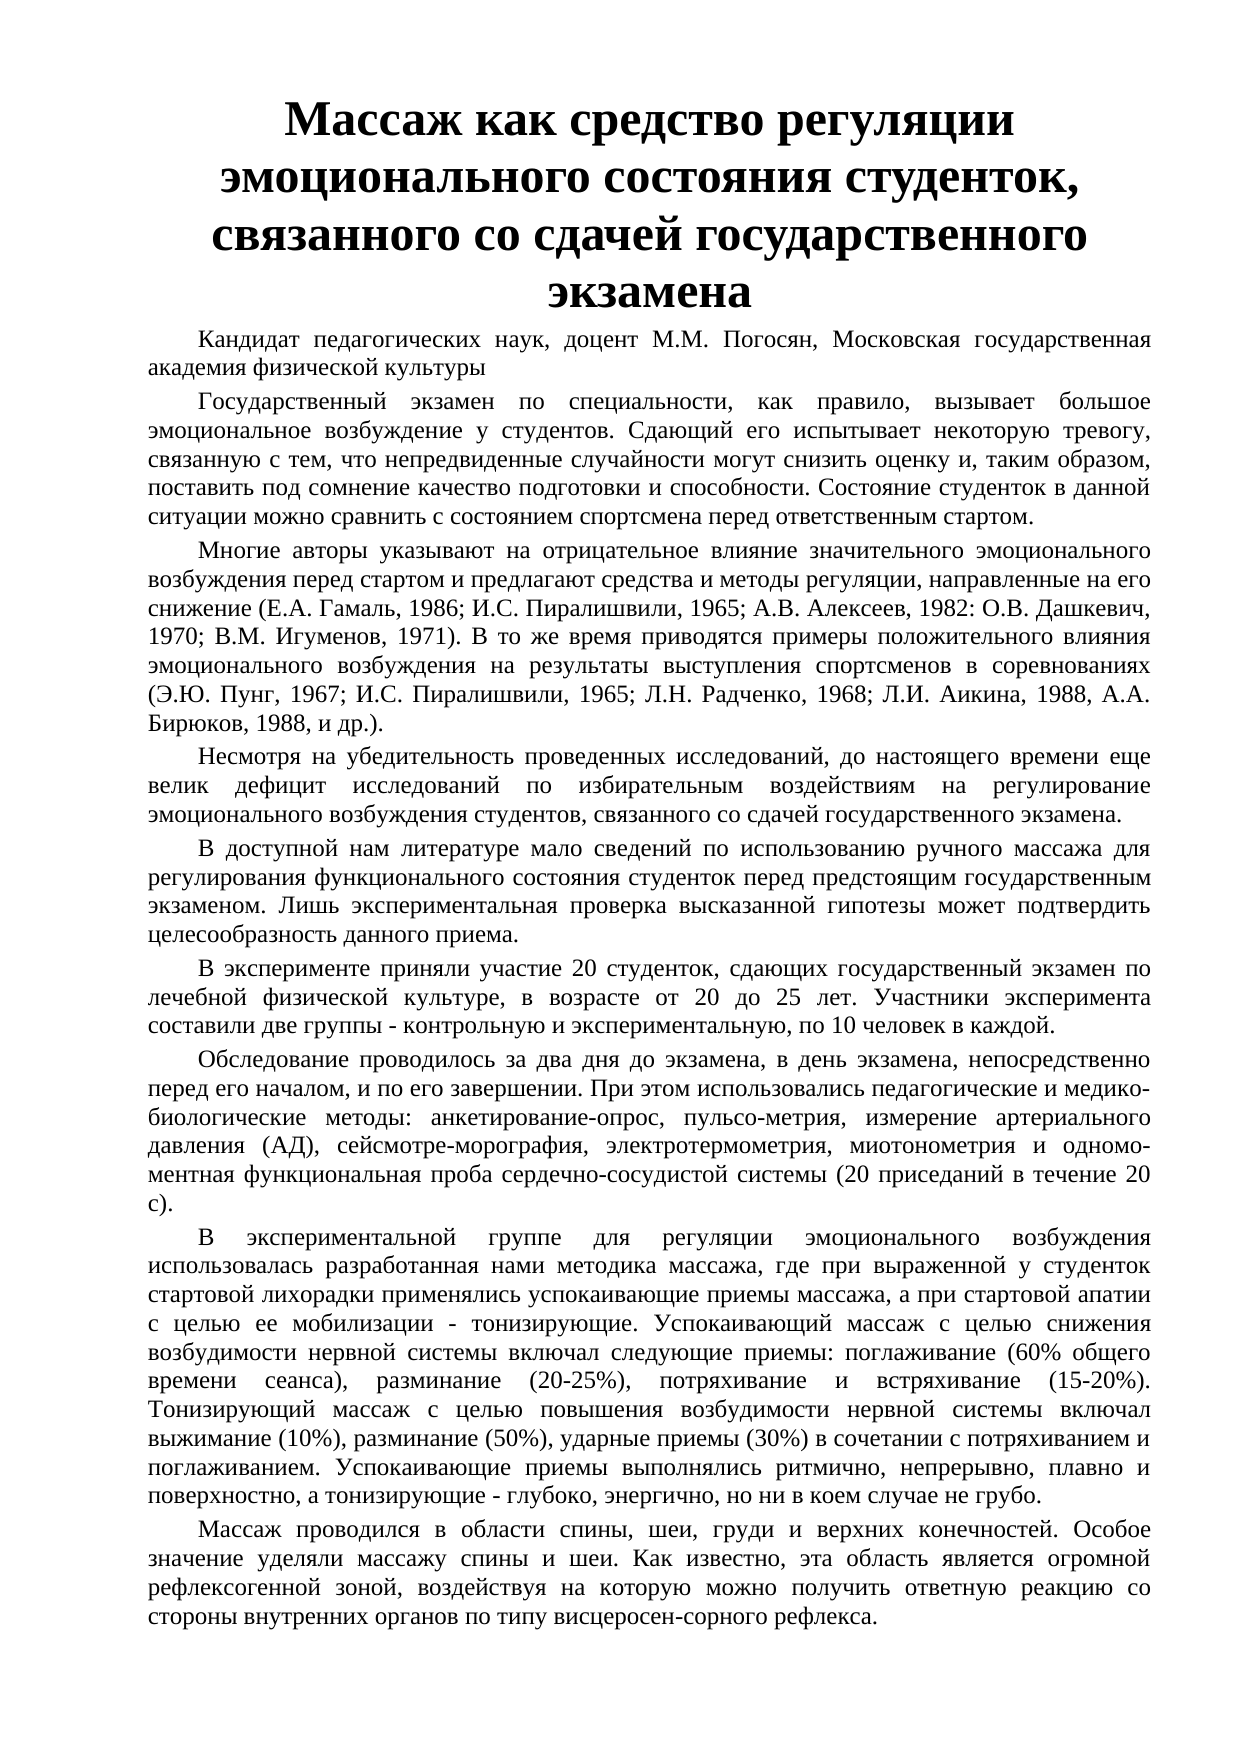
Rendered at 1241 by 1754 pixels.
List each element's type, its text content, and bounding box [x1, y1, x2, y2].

text Государственный экзамен по специальности, как правило, вызывает большое эмоциональное возбуждение у студентов. Сдающий его испытывает некоторую тревогу, связанную с тем, что непредвиденные случайности могут снизить оценку и, таким образом, поставить под сомнение качество подготовки и способности. Состояние студенток в данной ситуации можно сравнить с состоянием спортсмена перед ответственным стартом. [148, 386, 1152, 530]
text Массаж проводился в области спины, шеи, груди и верхних конечностей. Особое значение уделяли массажу спины и шеи. Как известно, эта область является огромной рефлексогенной зоной, воздействуя на которую можно получить ответную реакцию со стороны внутренних органов по типу висцеросен-сорного рефлекса. [148, 1514, 1152, 1629]
text Несмотря на убедительность проведенных исследований, до настоящего времени еще велик дефицит исследований по избирательным воздействиям на регулирование эмоционального возбуждения студентов, связанного со сдачей государственного экзамена. [148, 741, 1152, 828]
text Многие авторы указывают на отрицательное влияние значительного эмоционального возбуждения перед стартом и предлагают средства и методы регуляции, направленные на его снижение (Е.А. Гамаль, 1986; И.С. Пиралишвили, 1965; А.В. Алексеев, 1982: О.В. Дашкевич, 1970; В.М. Игуменов, 1971). В то же время приводятся примеры положительного влияния эмоционального возбуждения на результаты выступления спортсменов в соревнованиях (Э.Ю. Пунг, 1967; И.С. Пиралишвили, 1965; Л.Н. Радченко, 1968; Л.И. Аикина, 1988, А.А. Бирюков, 1988, и др.). [148, 535, 1152, 736]
text Обследование проводилось за два дня до экзамена, в день экзамена, непосредственно перед его началом, и по его завершении. При этом использовались педагогические и медико-биологические методы: анкетирование-опрос, пульсо-метрия, измерение артериального давления (АД), сейсмотре-морография, электротермометрия, миотонометрия и одномо-ментная функциональная проба сердечно-сосудистой системы (20 приседаний в течение 20 с). [148, 1044, 1152, 1217]
text Кандидат педагогических наук, доцент М.М. Погосян, Московская государственная академия физической культуры [148, 324, 1152, 381]
text В доступной нам литературе мало сведений по использованию ручного массажа для регулирования функционального состояния студенток перед предстоящим государственным экзаменом. Лишь экспериментальная проверка высказанной гипотезы может подтвердить целесообразность данного приема. [148, 833, 1152, 948]
text В эксперименте приняли участие 20 студенток, сдающих государственный экзамен по лечебной физической культуре, в возрасте от 20 до 25 лет. Участники эксперимента составили две группы - контрольную и экспериментальную, по 10 человек в каждой. [148, 953, 1152, 1039]
subtitle Массаж как средство регуляции эмоционального состояния студенток, связанного со сдачей государственного экзамена [148, 88, 1152, 318]
text В экспериментальной группе для регуляции эмоционального возбуждения использовалась разработанная нами методика массажа, где при выраженной у студенток стартовой лихорадки применялись успокаивающие приемы массажа, а при стартовой апатии с целью ее мобилизации - тонизирующие. Успокаивающий массаж с целью снижения возбудимости нервной системы включал следующие приемы: поглаживание (60% общего времени сеанса), разминание (20-25%), потряхивание и встряхивание (15-20%). Тонизирующий массаж с целью повышения возбудимости нервной системы включал выжимание (10%), разминание (50%), ударные приемы (30%) в сочетании с потряхиванием и поглаживанием. Успокаивающие приемы выполнялись ритмично, непрерывно, плавно и поверхностно, а тонизирующие - глубоко, энергично, но ни в коем случае не грубо. [148, 1222, 1152, 1509]
